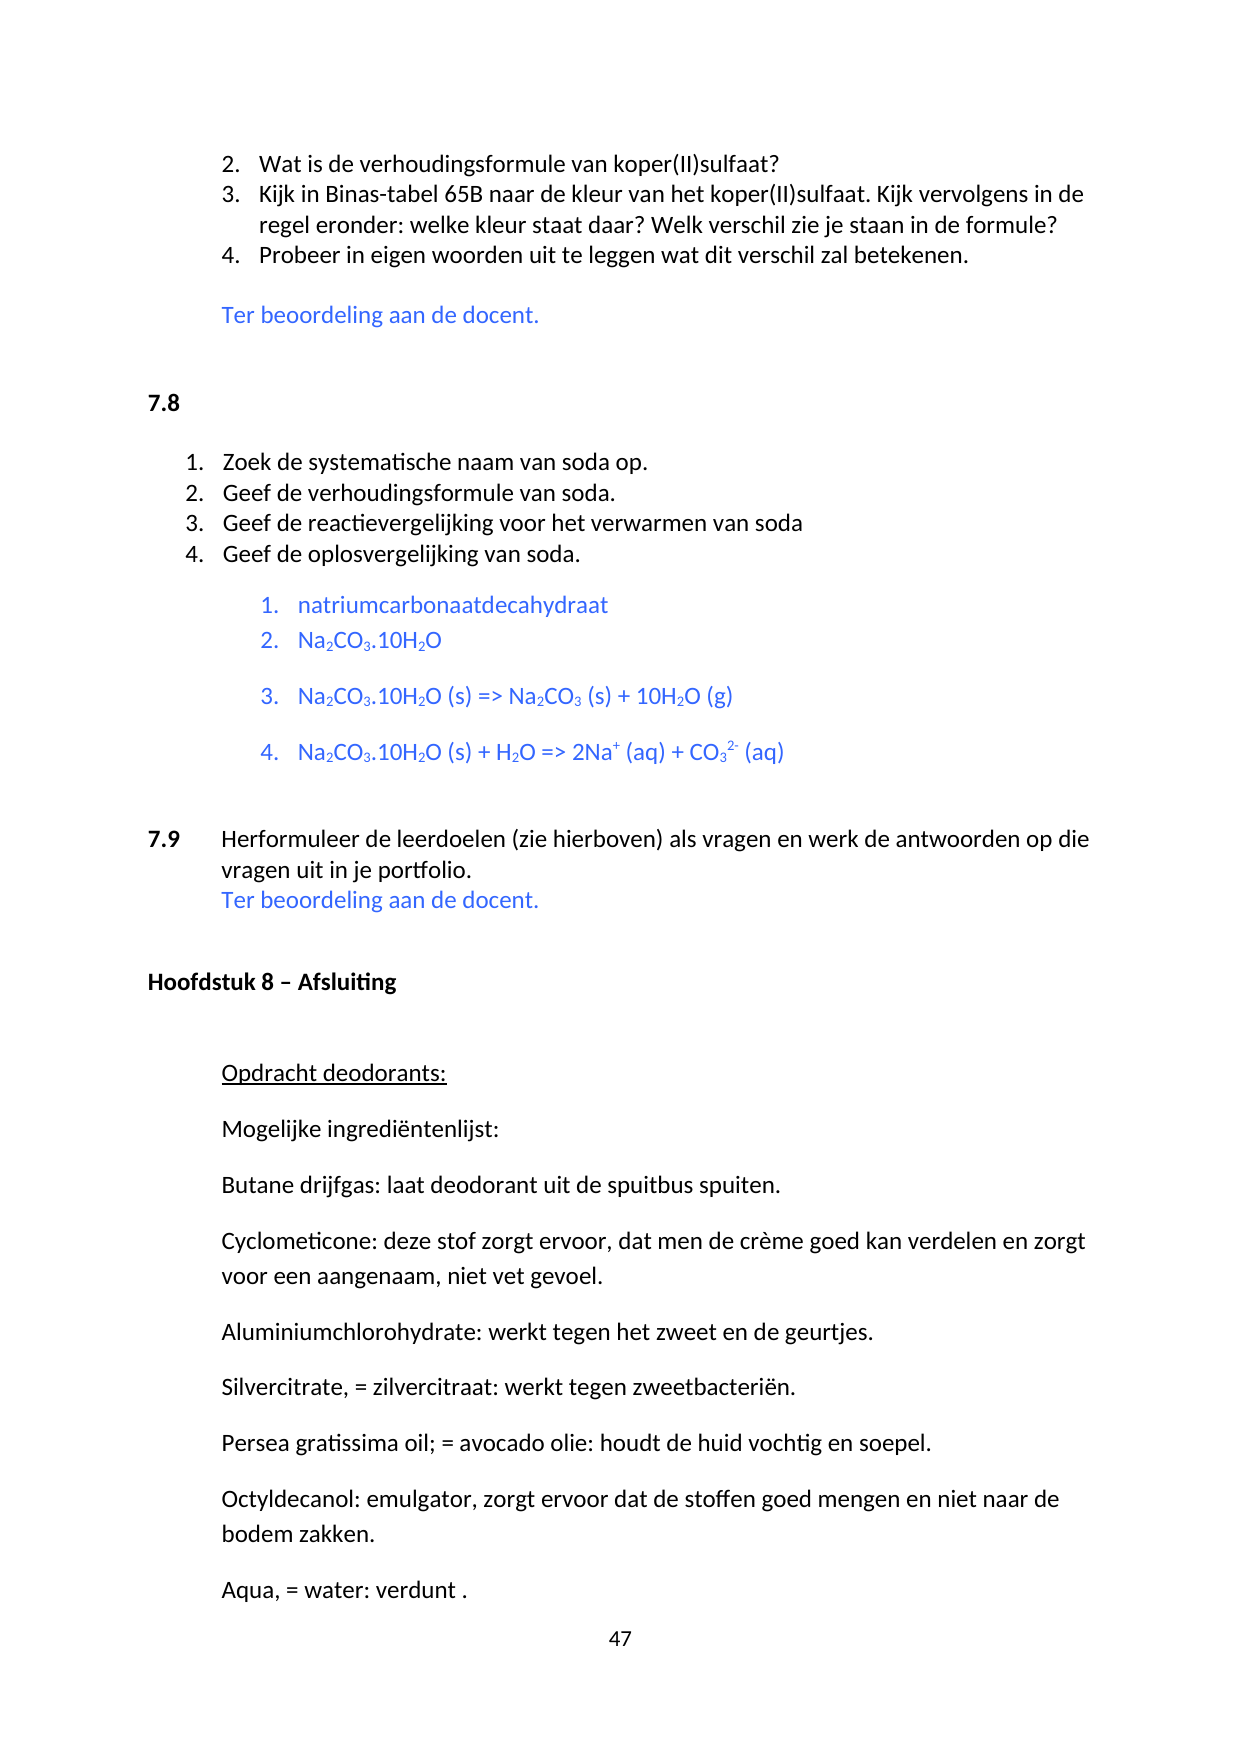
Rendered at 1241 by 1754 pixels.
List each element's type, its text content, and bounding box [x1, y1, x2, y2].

text Aluminiumchlorohydrate: werkt tegen het zweet en de geurtjes. [148, 1316, 1092, 1346]
text Mogelijke ingrediëntenlijst: [148, 1113, 1092, 1144]
list Geef de reactievergelijking voor het verwarmen van soda [185, 507, 1092, 538]
text Opdracht deodorants: [148, 1057, 1092, 1088]
list Geef de verhoudingsformule van soda. [185, 477, 1092, 507]
text Aqua, = water: verdunt . [148, 1574, 1092, 1604]
list Na2CO3.10H2O (s) + H2O => 2Na+ (aq) + CO32- (aq) [260, 736, 1092, 799]
text 7.9 Herformuleer de leerdoelen (zie hierboven) als vragen en werk de antwoorden op die vragen uit in je portfolio. Ter beoordeling aan de docent. [148, 824, 1092, 915]
text Silvercitrate, = zilvercitraat: werkt tegen zweetbacteriën. [148, 1372, 1092, 1402]
list Zoek de systematische naam van soda op. [185, 446, 1092, 477]
list Geef de oplosvergelijking van soda. [185, 538, 1092, 568]
list Probeer in eigen woorden uit te leggen wat dit verschil zal betekenen. [221, 239, 1092, 270]
text 7.8 [148, 387, 1092, 417]
subtitle Hoofdstuk 8 – Afsluiting [148, 967, 1092, 997]
list Kijk in Binas-tabel 65B naar de kleur van het koper(II)sulfaat. Kijk vervolgens in de regel eronder: welke kleur staat daar? Welk verschil zie je staan in de formule? [221, 178, 1092, 239]
list Na2CO3.10H2O [260, 624, 1092, 655]
text Octyldecanol: emulgator, zorgt ervoor dat de stoffen goed mengen en niet naar de bodem zakken. [221, 1483, 1092, 1549]
list Wat is de verhoudingsformule van koper(II)sulfaat? [221, 148, 1092, 178]
text Butane drijfgas: laat deodorant uit de spuitbus spuiten. [148, 1169, 1092, 1199]
text Cyclometicone: deze stof zorgt ervoor, dat men de crème goed kan verdelen en zorgt voor een aangenaam, niet vet gevoel. [221, 1225, 1092, 1290]
subtitle natriumcarbonaatdecahydraat [260, 589, 1092, 620]
list Na2CO3.10H2O (s) => Na2CO3 (s) + 10H2O (g) [260, 680, 1092, 711]
text Persea gratissima oil; = avocado olie: houdt de huid vochtig en soepel. [148, 1427, 1092, 1458]
text Ter beoordeling aan de docent. [185, 299, 1092, 357]
